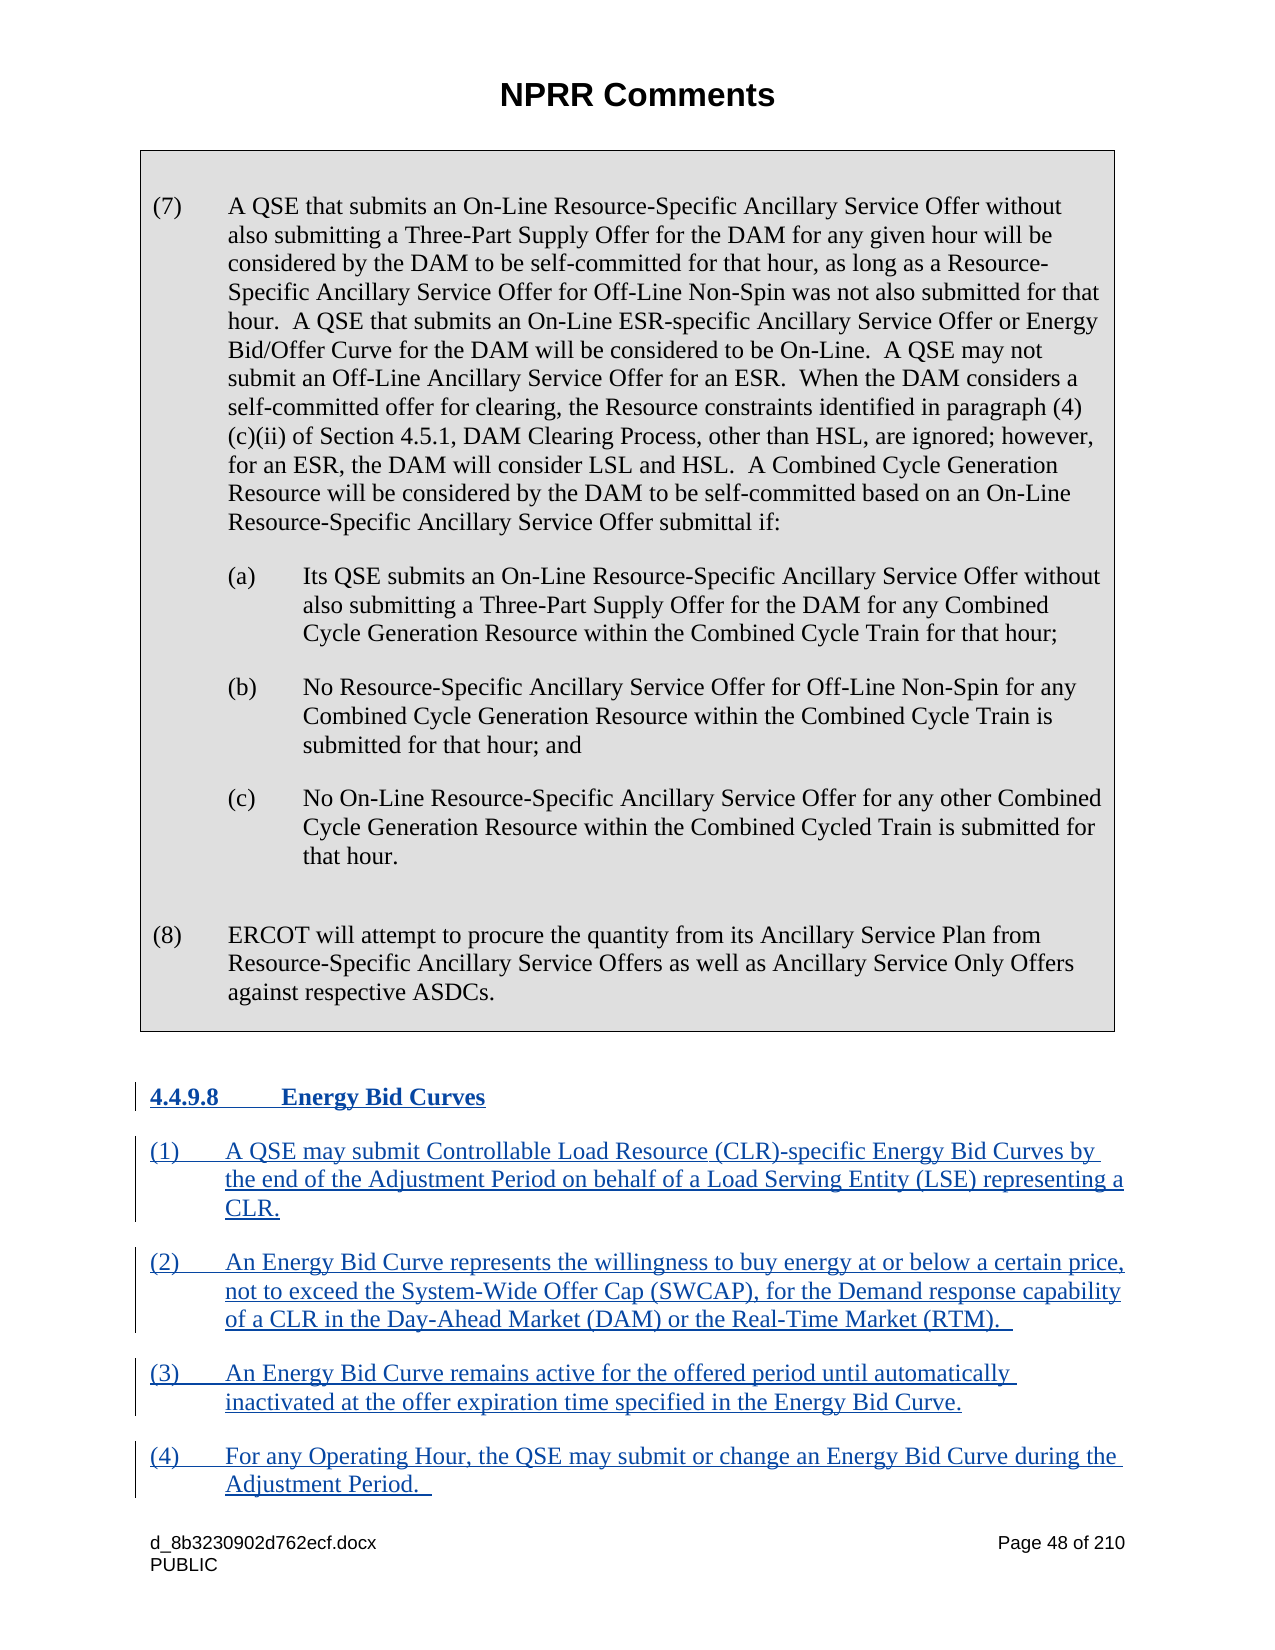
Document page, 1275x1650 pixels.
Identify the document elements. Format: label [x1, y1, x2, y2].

table_header [141, 151, 1114, 1031]
